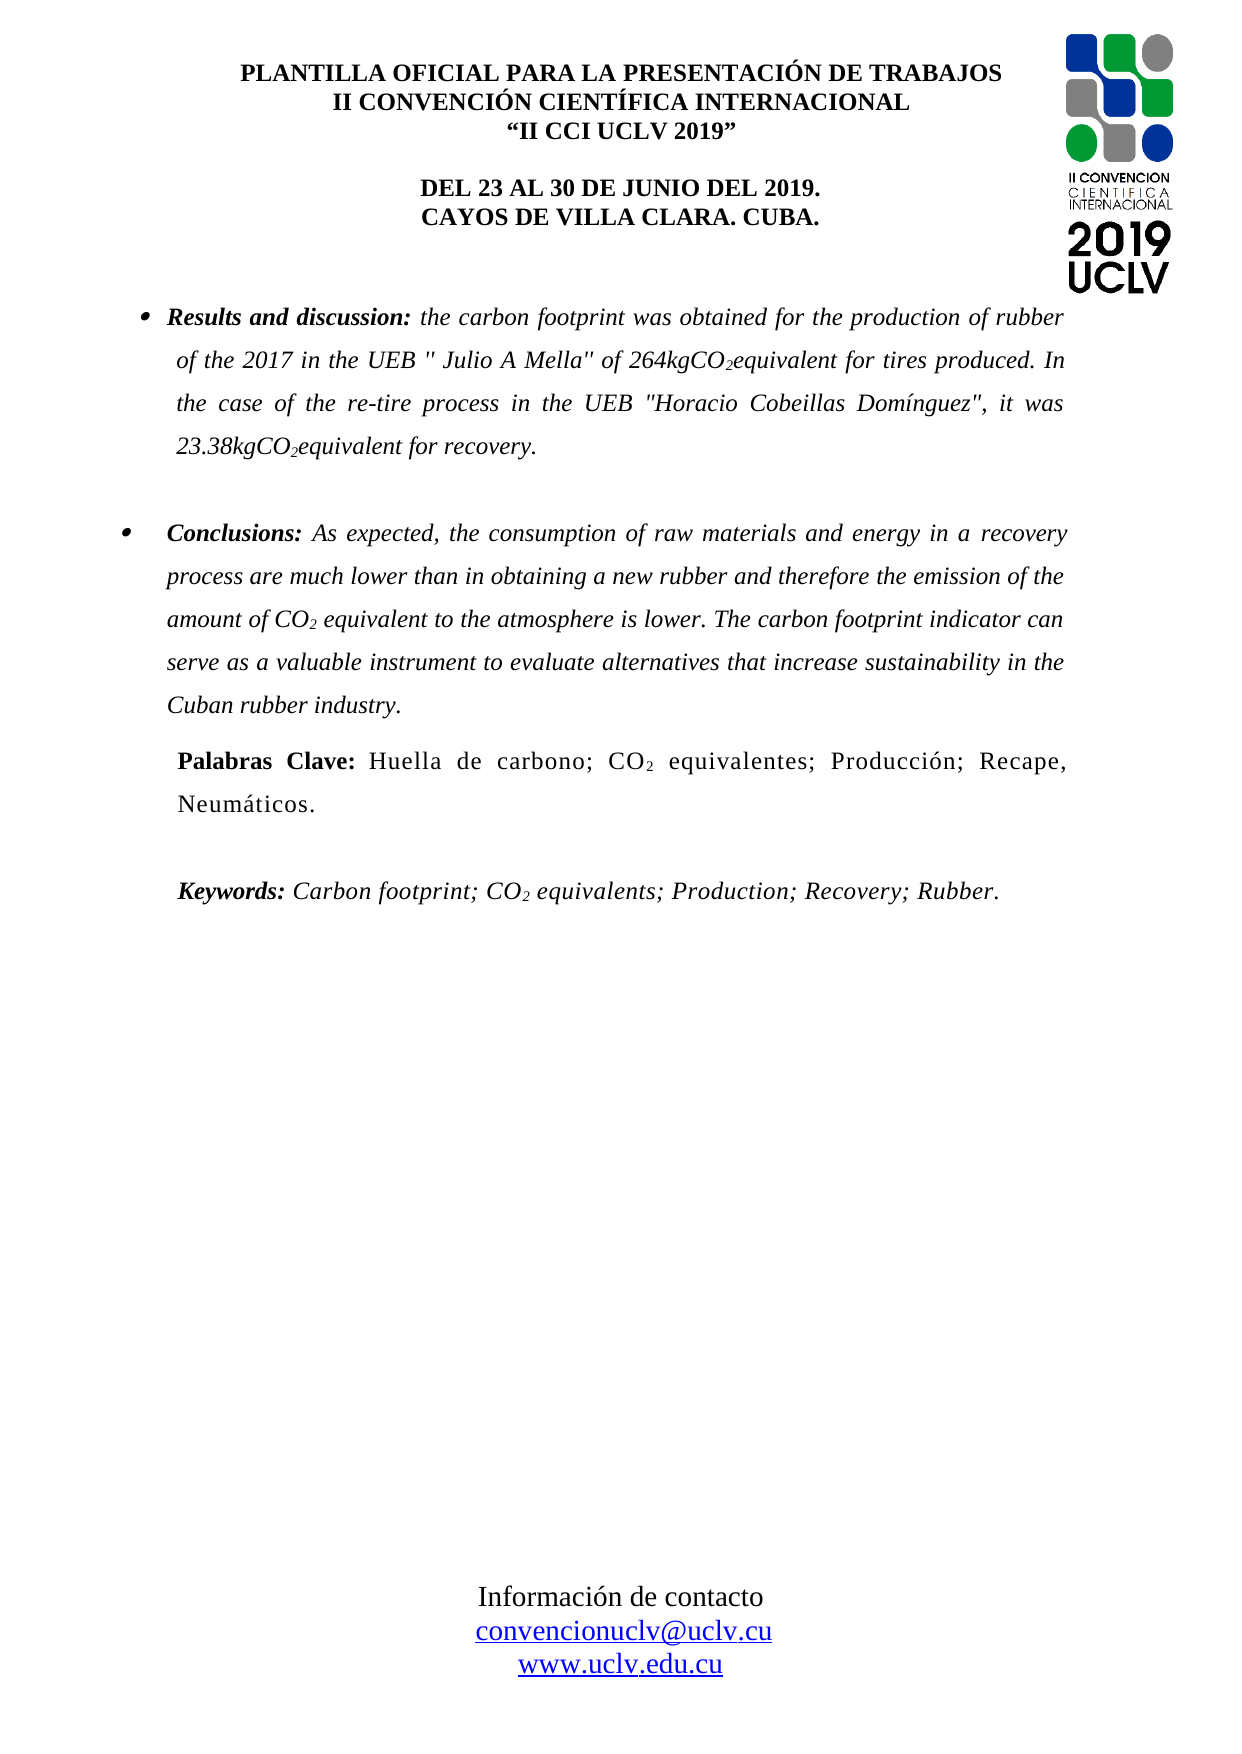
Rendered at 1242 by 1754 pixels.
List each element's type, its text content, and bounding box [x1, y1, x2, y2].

text Keywords: Carbon footprint; CO2 equivalents; Production; Recovery; Rubber. [177, 876, 1067, 905]
picture [1060, 31, 1182, 303]
list Results and discussion: the carbon footprint was obtained for the production of rubber of the 2017 in the UEB '' Julio A Mella'' of 264kgCO2equivalent for tires produced. In the case of the re-tire process in the UEB "Horacio Cobeillas Domínguez", it was 23.38kgCO2equivalent for recovery. [138, 302, 1067, 460]
text Palabras Clave: Huella de carbono; CO2 equivalentes; Producción; Recape, Neumáticos. [177, 746, 1067, 818]
list Conclusions: As expected, the consumption of raw materials and energy in a recovery process are much lower than in obtaining a new rubber and therefore the emission of the amount of CO2 equivalent to the atmosphere is lower. The carbon footprint indicator can serve as a valuable instrument to evaluate alternatives that increase sustainability in the Cuban rubber industry. [120, 518, 1067, 719]
